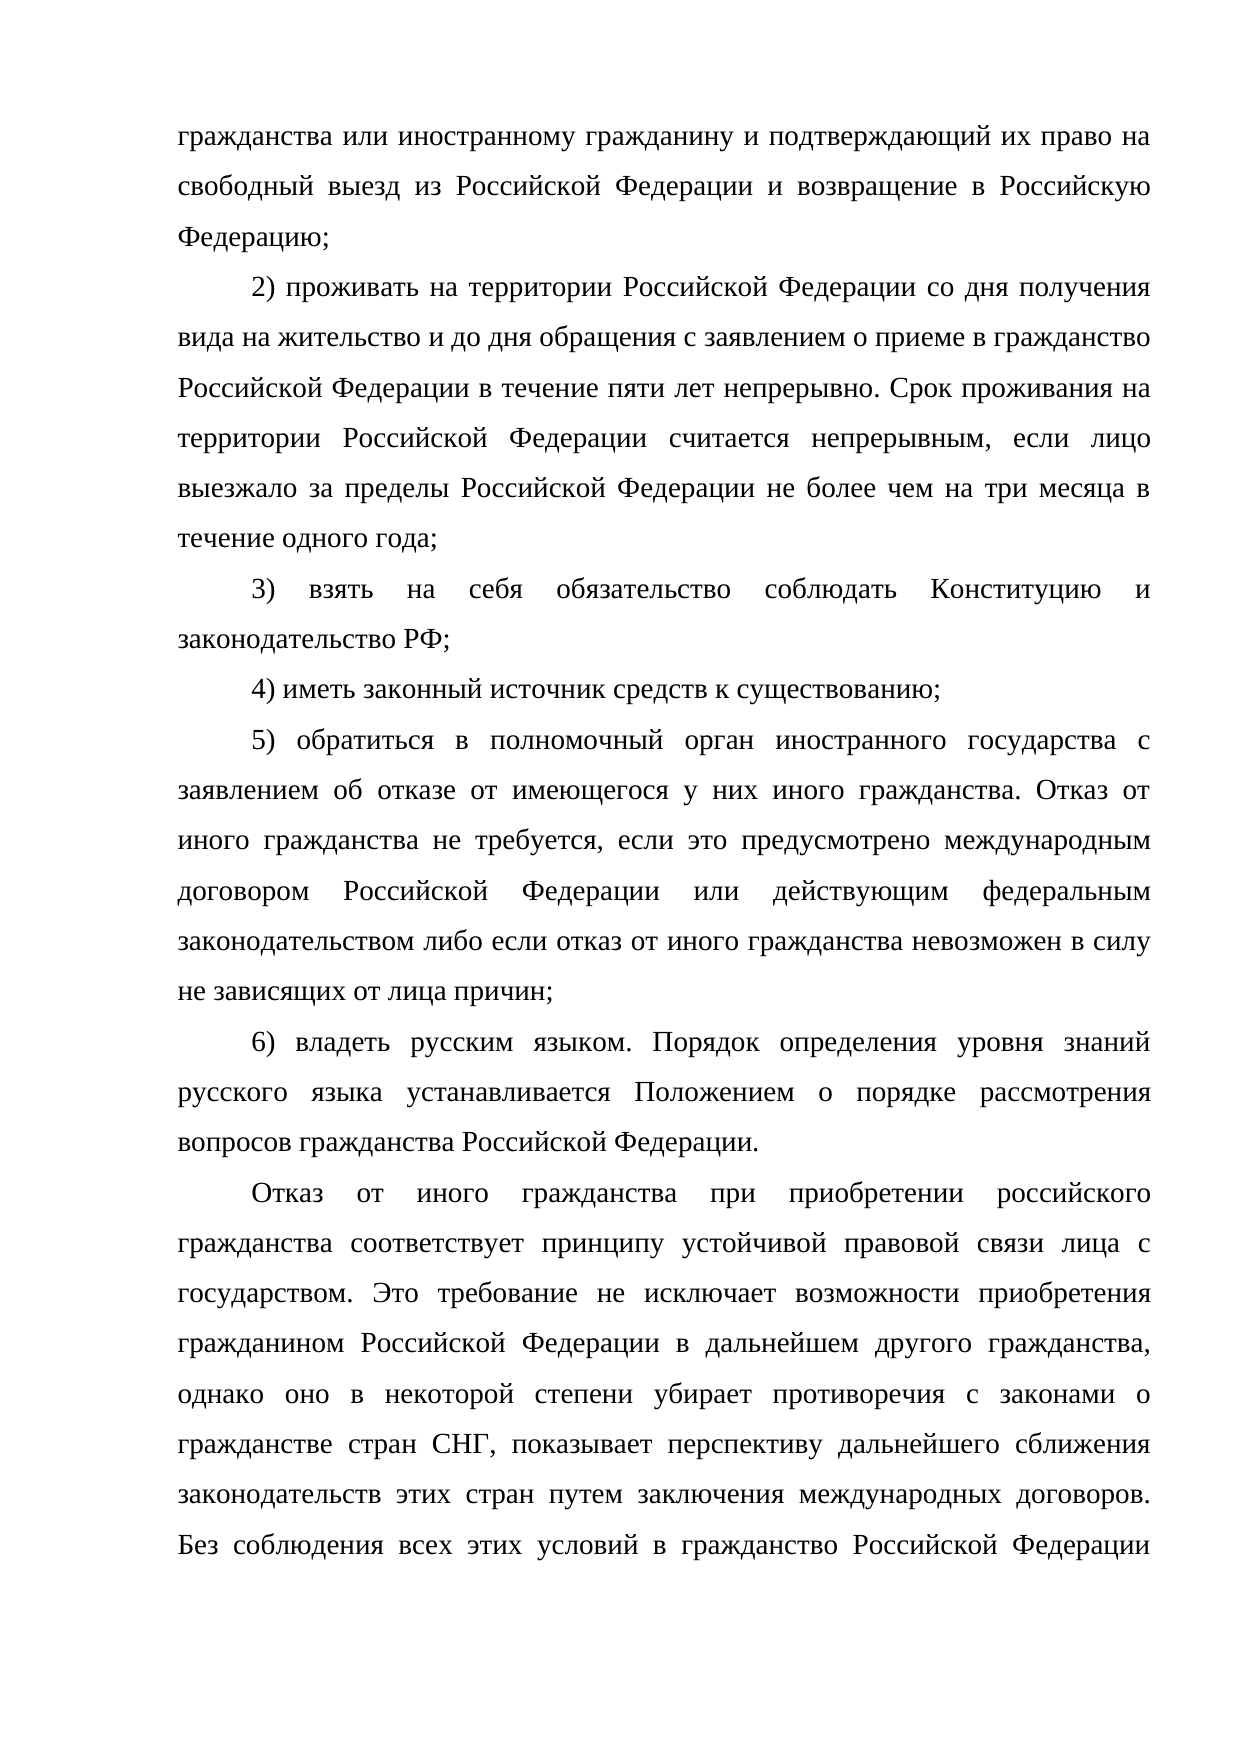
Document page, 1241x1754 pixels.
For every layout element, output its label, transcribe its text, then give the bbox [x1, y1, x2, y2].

text 6) владеть русским языком. Порядок определения уровня знаний русского языка устанавливается Положением о порядке рассмотрения вопросов гражданства Российской Федерации. [177, 1024, 1152, 1158]
text 3) взять на себя обязательство соблюдать Конституцию и законодательство РФ; [177, 571, 1152, 655]
text 5) обратиться в полномочный орган иностранного государства с заявлением об отказе от имеющегося у них иного гражданства. Отказ от иного гражданства не требуется, если это предусмотрено международным договором Российской Федерации или действующим федеральным законодательством либо если отказ от иного гражданства невозможен в силу не зависящих от лица причин; [177, 722, 1152, 1007]
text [177, 118, 1152, 252]
text 4) иметь законный источник средств к существованию; [177, 672, 1152, 705]
text 2) проживать на территории Российской Федерации со дня получения вида на жительство и до дня обращения с заявлением о приеме в гражданство Российской Федерации в течение пяти лет непрерывно. Срок проживания на территории Российской Федерации считается непрерывным, если лицо выезжало за пределы Российской Федерации не более чем на три месяца в течение одного года; [177, 269, 1152, 554]
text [177, 1175, 1152, 1560]
